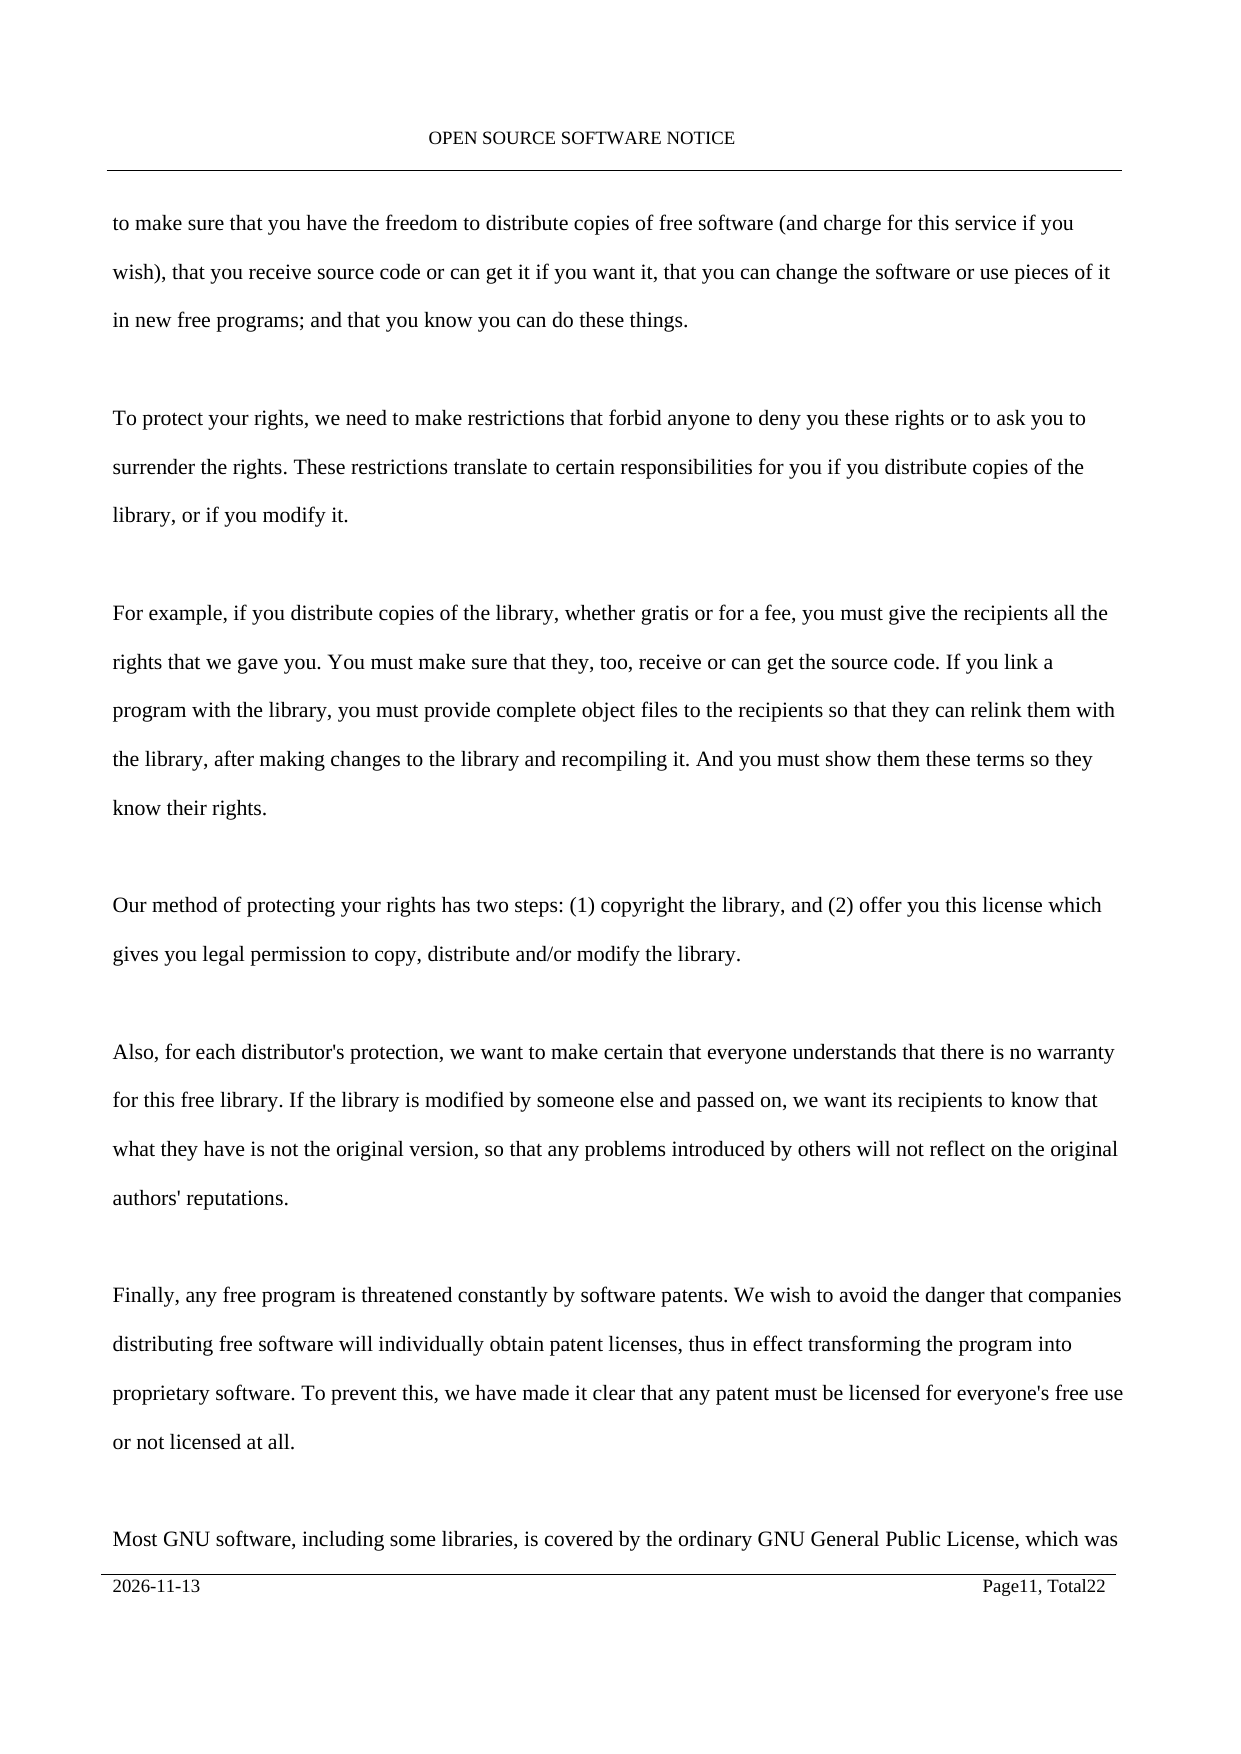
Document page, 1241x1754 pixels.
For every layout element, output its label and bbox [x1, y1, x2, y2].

text [112, 206, 1128, 1555]
